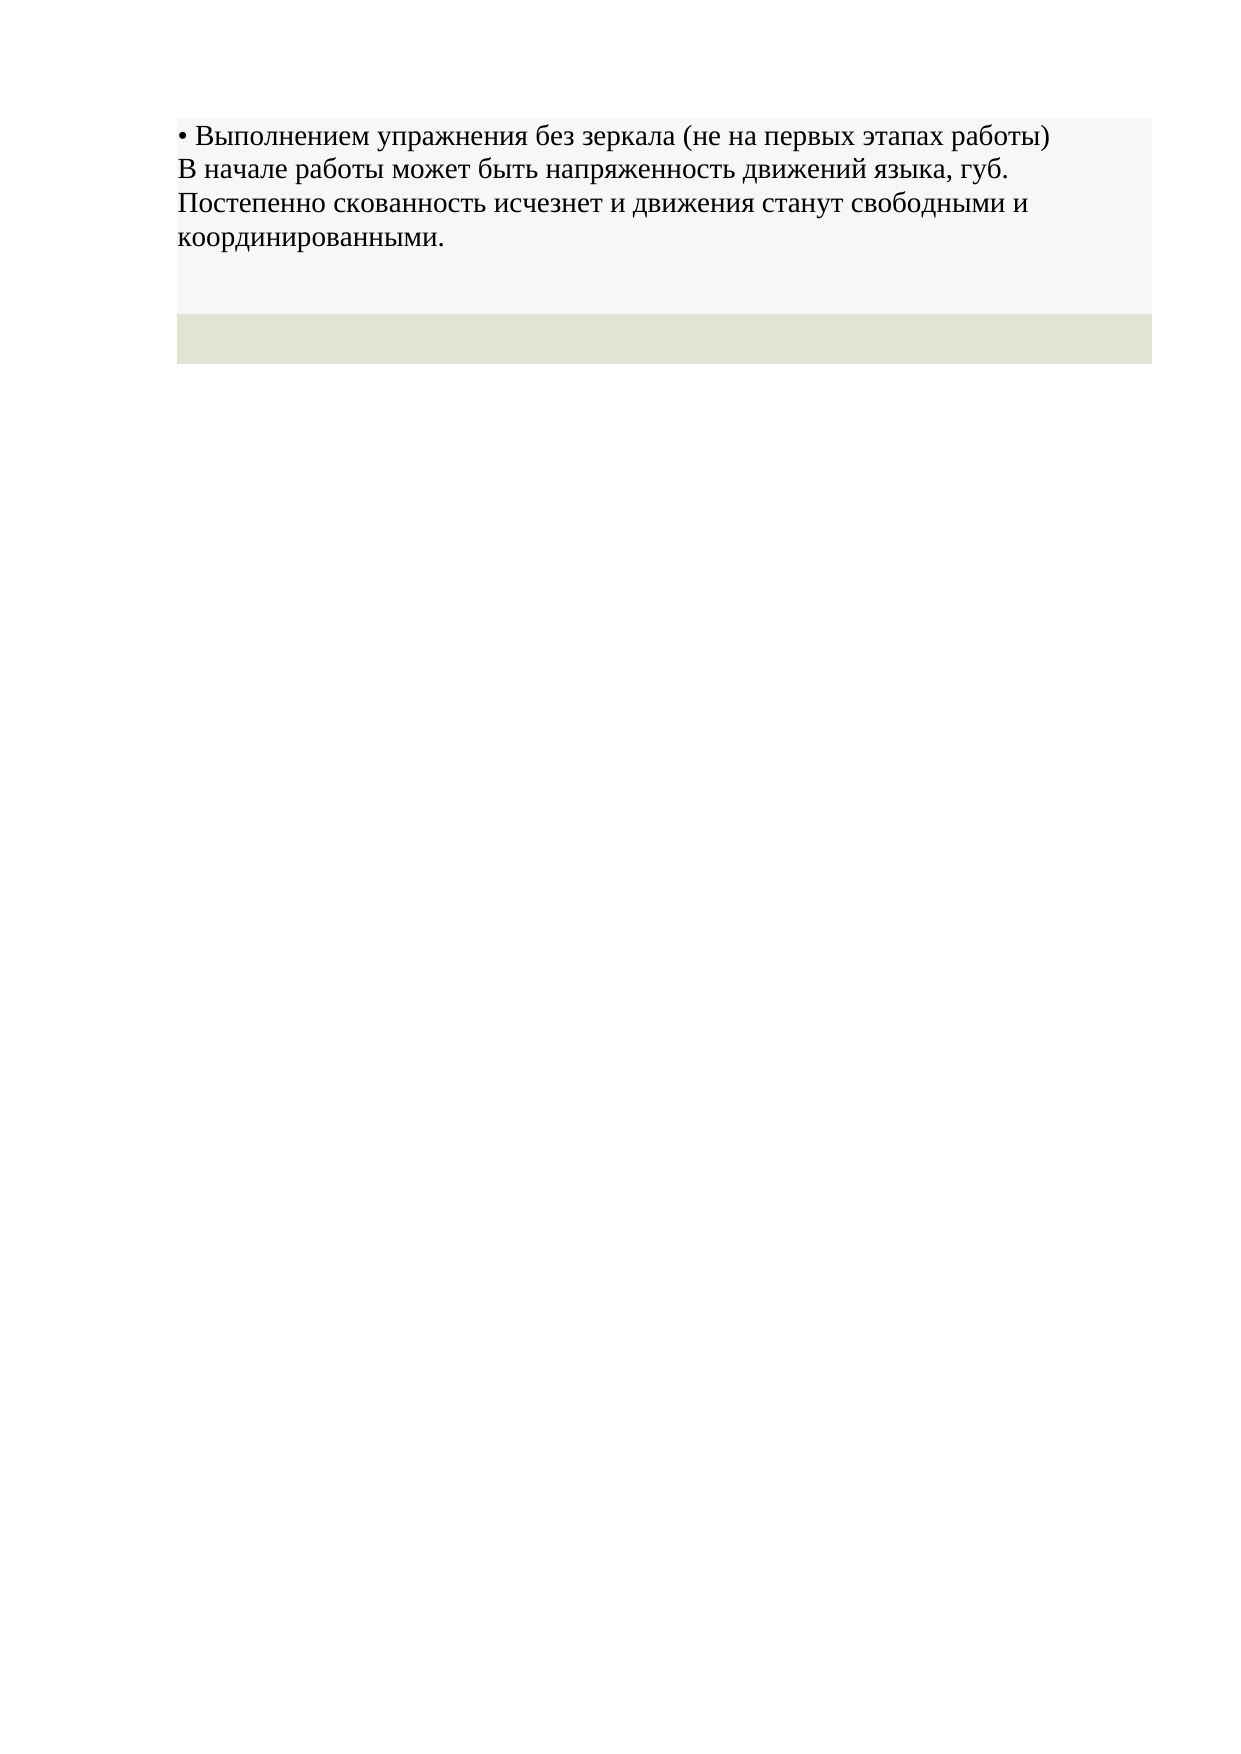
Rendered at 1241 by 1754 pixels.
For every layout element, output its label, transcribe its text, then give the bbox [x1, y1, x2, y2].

text • Выполнением упражнения без зеркала (не на первых этапах работы) [177, 118, 1152, 152]
text В начале работы может быть напряженность движений языка, губ. Постепенно скованность исчезнет и движения станут свободными и координированными. [177, 152, 1152, 252]
